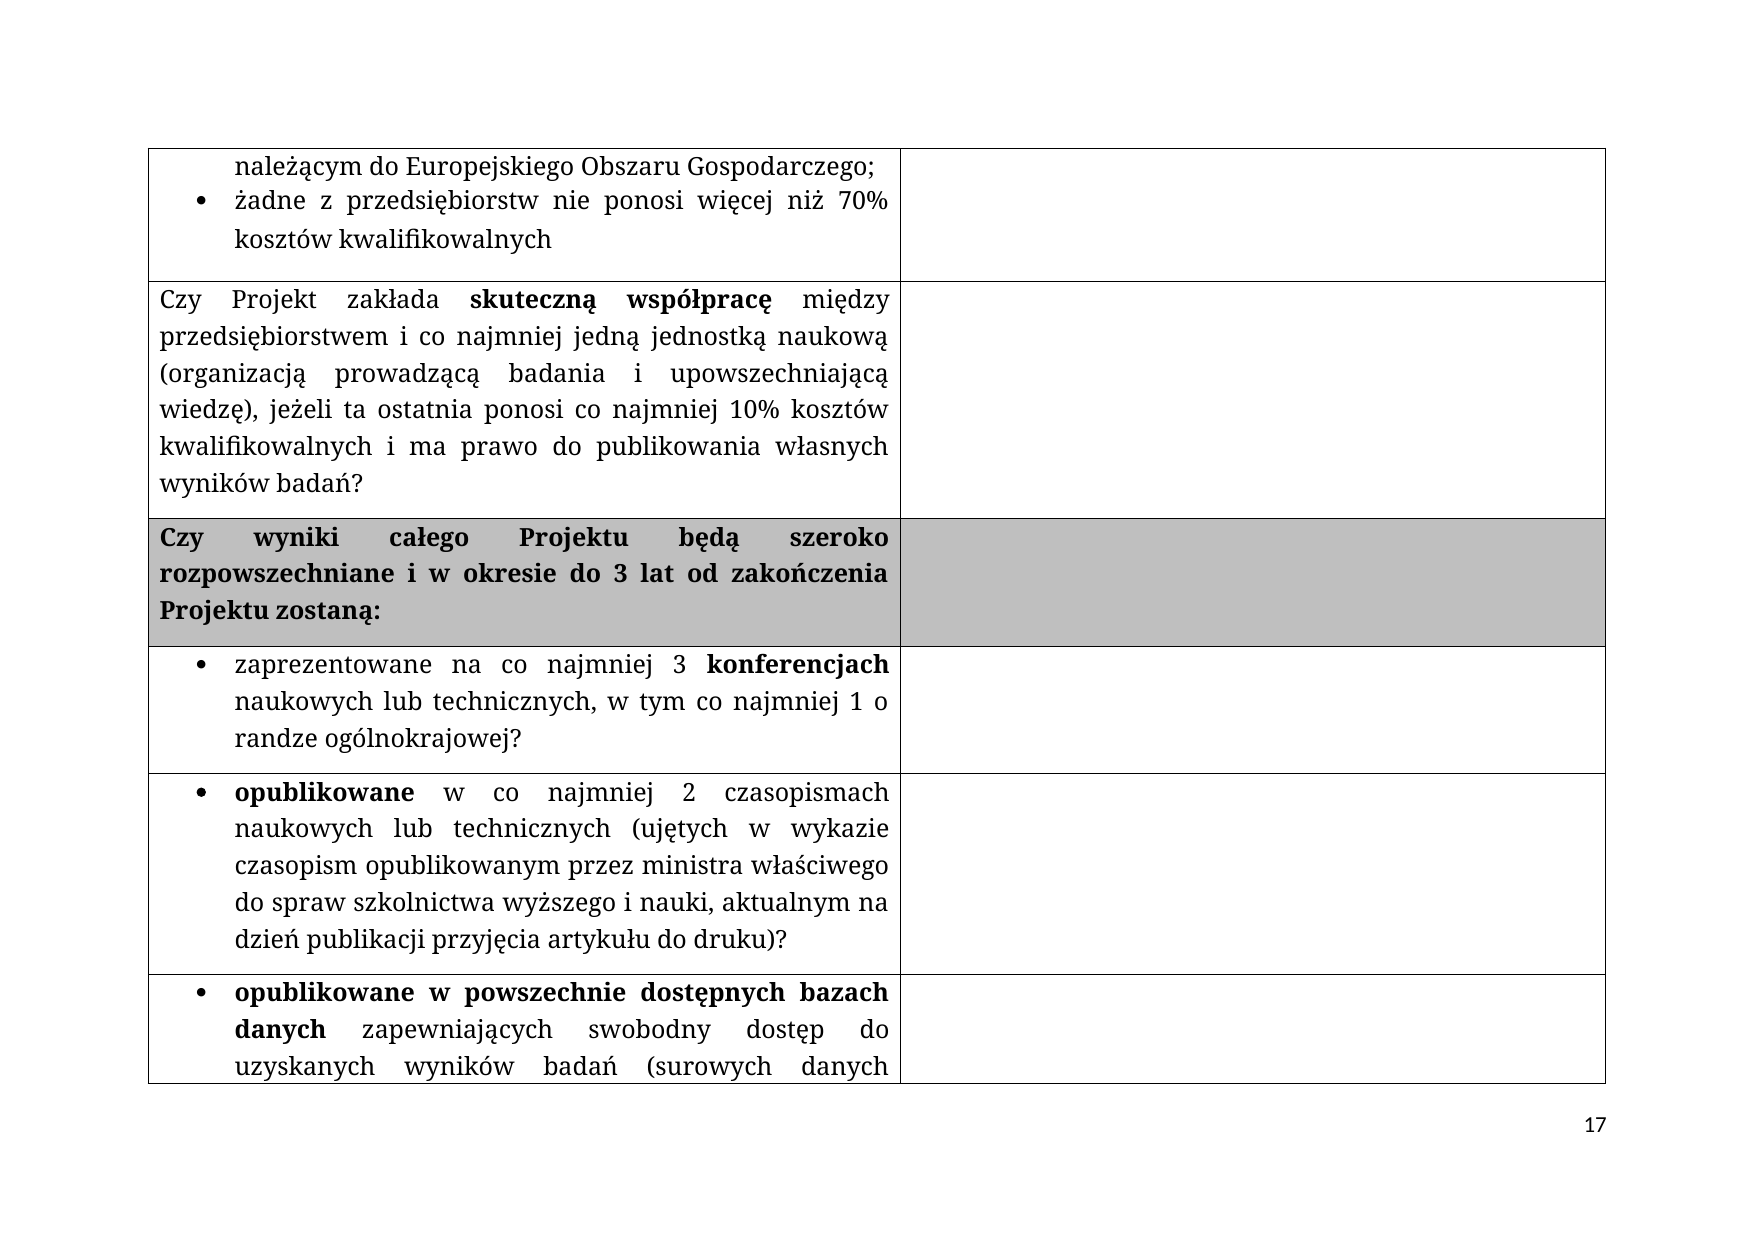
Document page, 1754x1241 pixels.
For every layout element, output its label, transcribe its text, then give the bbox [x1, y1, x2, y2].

table_cell Czy Projekt zakłada skuteczną współpracę co najmniej między dwoma niezależnymi od siebie przedsiębiorstwami, przy czym: współpraca ta (1) obejmuje co najmniej jedno mikro-, małe lub średnie przedsiębiorstwo lub (2) prowadzona jest w co najmniej dwóch Państwach Członkowskich lub (3) w Państwie Członkowskim i państwie należącym do Europejskiego Obszaru Gospodarczego; żadne z przedsiębiorstw nie ponosi więcej niż 70% kosztów kwalifikowalnych [149, 149, 900, 281]
table_cell [901, 647, 1605, 773]
table_cell Czy wyniki całego Projektu będą szeroko rozpowszechniane i w okresie do 3 lat od zakończenia Projektu zostaną: [149, 519, 900, 646]
table_cell [901, 975, 1605, 1083]
table_cell [901, 519, 1605, 646]
table_cell [901, 774, 1605, 974]
table_cell Czy Projekt zakłada skuteczną współpracę między przedsiębiorstwem i co najmniej jedną jednostką naukową (organizacją prowadzącą badania i upowszechniającą wiedzę), jeżeli ta ostatnia ponosi co najmniej 10% kosztów kwalifikowalnych i ma prawo do publikowania własnych wyników badań? [149, 282, 900, 518]
table_cell [901, 149, 1605, 281]
table_cell zaprezentowane na co najmniej 3 konferencjach naukowych lub technicznych, w tym co najmniej 1 o randze ogólnokrajowej? [149, 647, 900, 773]
table_cell [901, 282, 1605, 518]
table_cell opublikowane w co najmniej 2 czasopismach naukowych lub technicznych (ujętych w wykazie czasopism opublikowanym przez ministra właściwego do spraw szkolnictwa wyższego i nauki, aktualnym na dzień publikacji przyjęcia artykułu do druku)? [149, 774, 900, 974]
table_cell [149, 975, 900, 1083]
